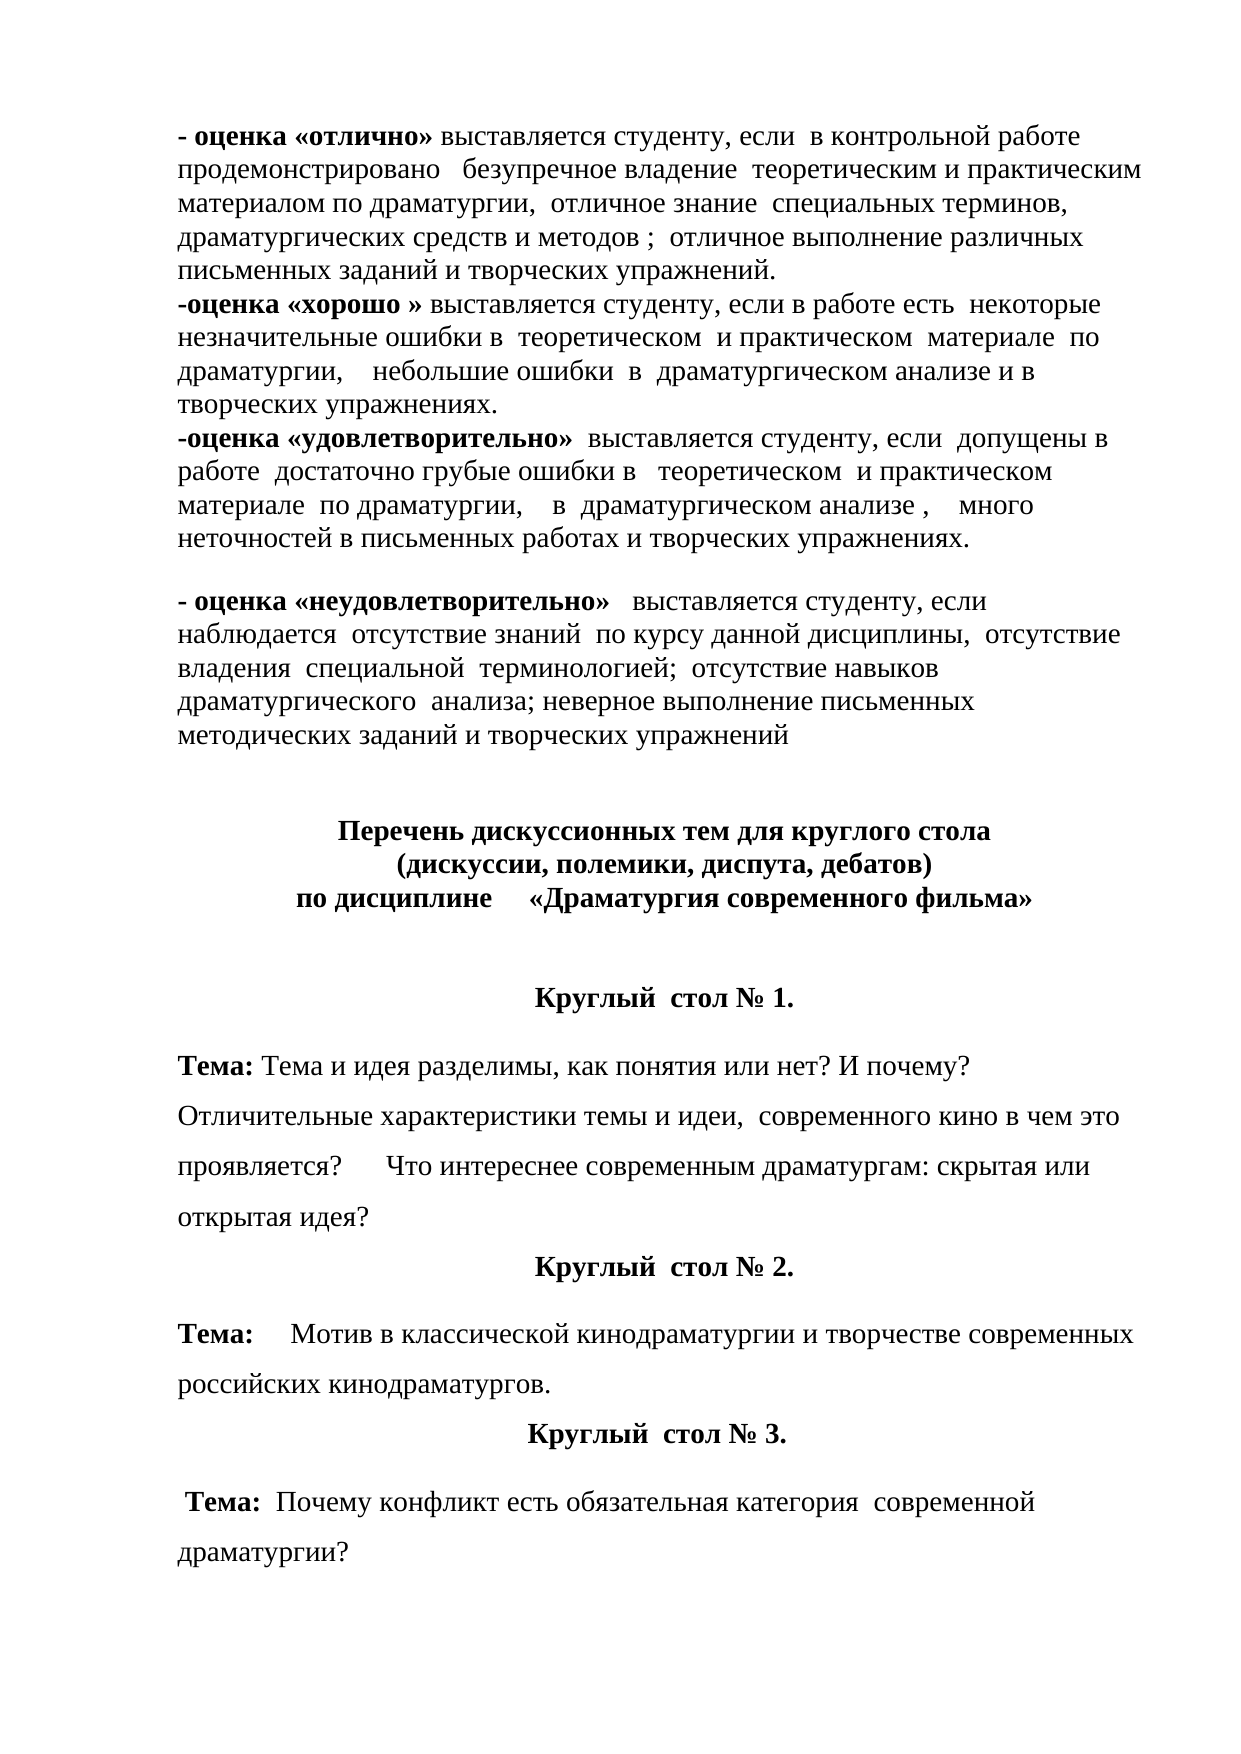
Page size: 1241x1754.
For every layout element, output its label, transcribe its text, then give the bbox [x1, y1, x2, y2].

text (дискуссии, полемики, диспута, дебатов) [177, 846, 1152, 880]
text Тема: Почему конфликт есть обязательная категория современной драматургии? [177, 1484, 1152, 1568]
text Круглый стол № 3. [177, 1417, 1152, 1450]
text по дисциплине «Драматургия современного фильма» [177, 880, 1152, 913]
text -оценка «удовлетворительно» выставляется студенту, если допущены в работе достаточно грубые ошибки в теоретическом и практическом материале по драматургии, в драматургическом анализе , много неточностей в письменных работах и творческих упражнениях. [177, 420, 1152, 554]
text Тема: Тема и идея разделимы, как понятия или нет? И почему? Отличительные характеристики темы и идеи, современного кино в чем это проявляется? Что интереснее современным драматургам: скрытая или открытая идея? [177, 1048, 1152, 1232]
text Тема: Мотив в классической кинодраматургии и творчестве современных российских кинодраматургов. [177, 1316, 1152, 1400]
text -оценка «хорошо » выставляется студенту, если в работе есть некоторые незначительные ошибки в теоретическом и практическом материале по драматургии, небольшие ошибки в драматургическом анализе и в творческих упражнениях. [177, 286, 1152, 420]
text - оценка «отлично» выставляется студенту, если в контрольной работе продемонстрировано безупречное владение теоретическим и практическим материалом по драматургии, отличное знание специальных терминов, драматургических средств и методов ; отличное выполнение различных письменных заданий и творческих упражнений. [177, 118, 1152, 286]
text Круглый стол № 2. [177, 1249, 1152, 1282]
text Круглый стол № 1. [177, 981, 1152, 1014]
text Перечень дискуссионных тем для круглого стола [177, 813, 1152, 846]
text - оценка «неудовлетворительно» выставляется студенту, если наблюдается отсутствие знаний по курсу данной дисциплины, отсутствие владения специальной терминологией; отсутствие навыков драматургического анализа; неверное выполнение письменных методических заданий и творческих упражнений [177, 583, 1152, 751]
